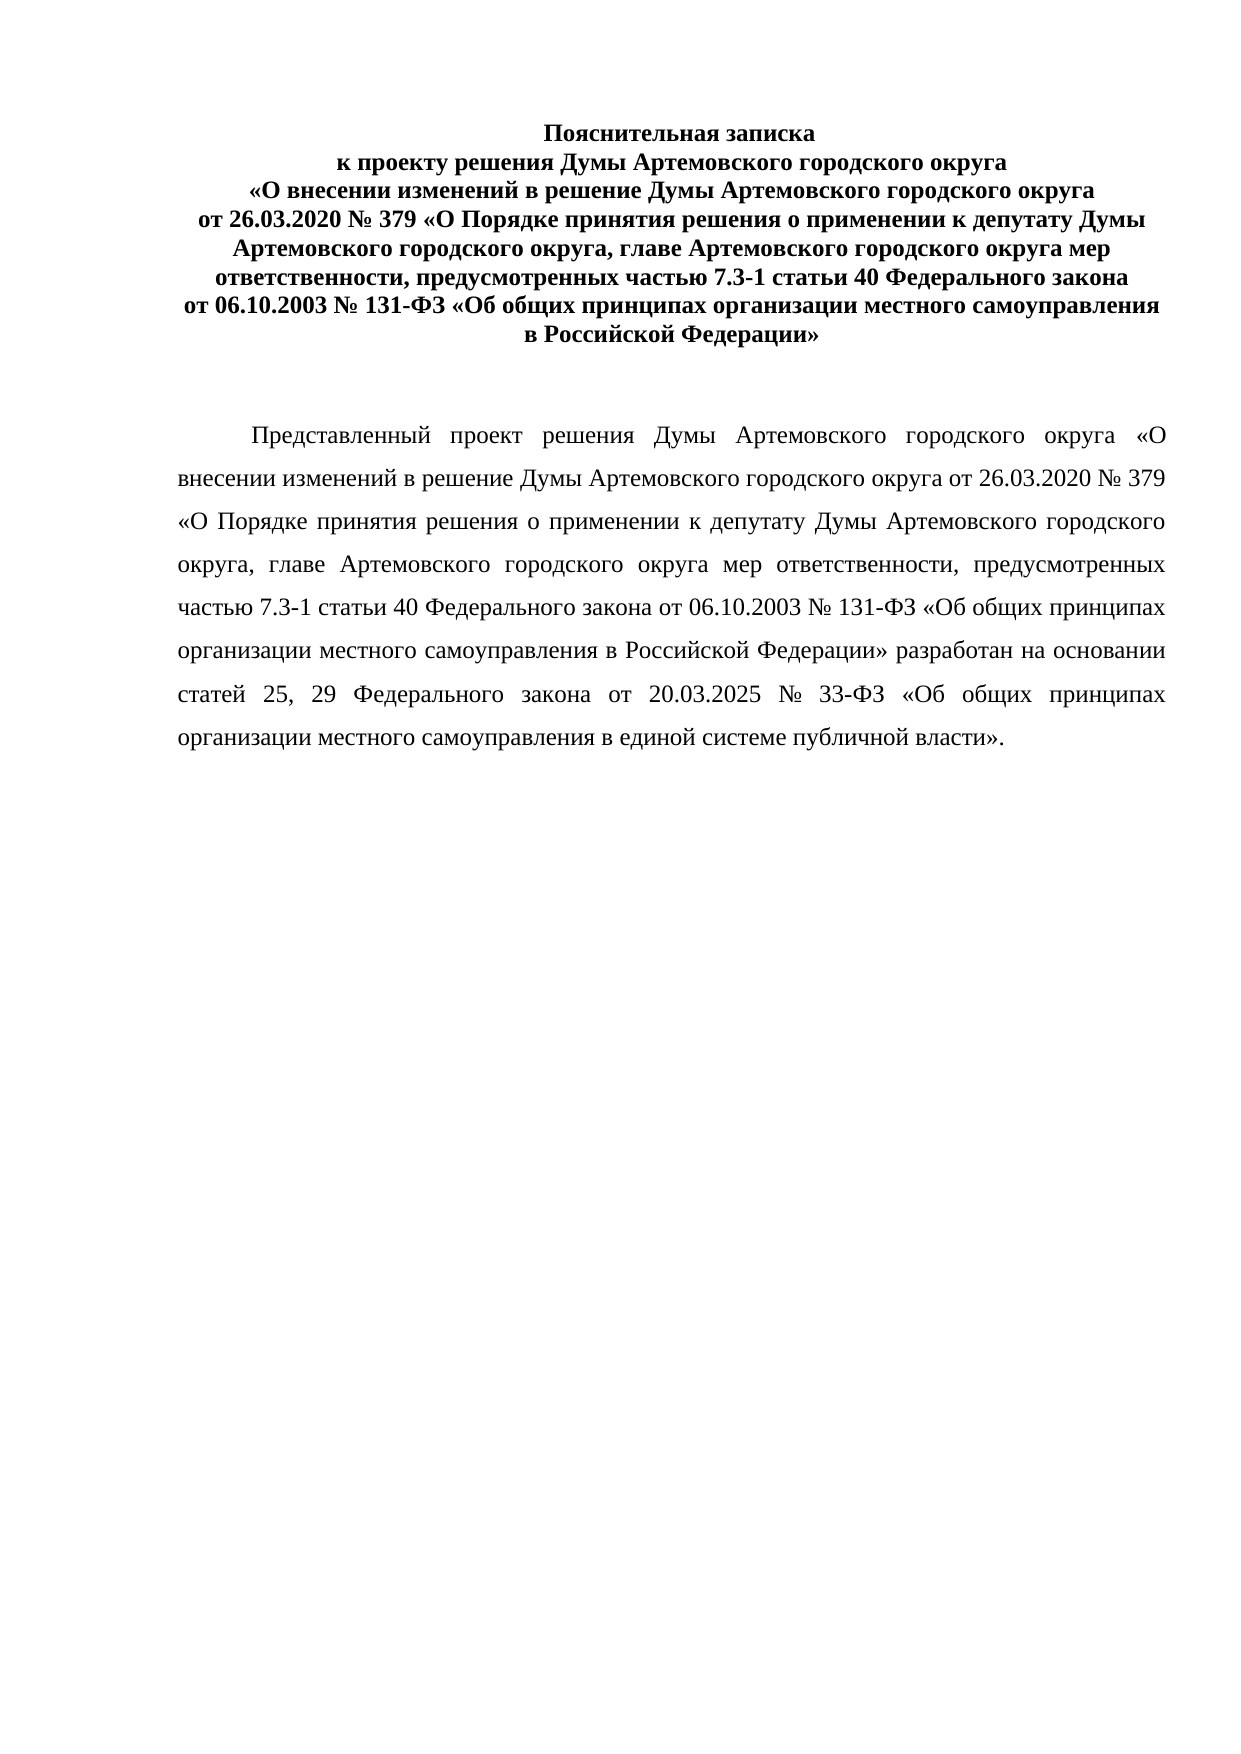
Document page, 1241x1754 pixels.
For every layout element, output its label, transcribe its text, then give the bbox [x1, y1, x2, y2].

text от 26.03.2020 № 379 «О Порядке принятия решения о применении к депутату Думы Артемовского городского округа, главе Артемовского городского округа мер ответственности, предусмотренных частью 7.3-1 статьи 40 Федерального закона от 06.10.2003 № 131-ФЗ «Об общих принципах организации местного самоуправления в Российской Федерации» [177, 204, 1166, 348]
text «О внесении изменений в решение Думы Артемовского городского округа [177, 176, 1166, 204]
text к проекту решения Думы Артемовского городского округа [177, 147, 1166, 176]
text Представленный проект решения Думы Артемовского городского округа «О внесении изменений в решение Думы Артемовского городского округа от 26.03.2020 № 379 «О Порядке принятия решения о применении к депутату Думы Артемовского городского округа, главе Артемовского городского округа мер ответственности, предусмотренных частью 7.3-1 статьи 40 Федерального закона от 06.10.2003 № 131-ФЗ «Об общих принципах организации местного самоуправления в Российской Федерации» разработан на основании статей 25, 29 Федерального закона от 20.03.2025 № 33-ФЗ «Об общих принципах организации местного самоуправления в единой системе публичной власти». [177, 420, 1166, 751]
text Пояснительная записка [177, 118, 1181, 147]
